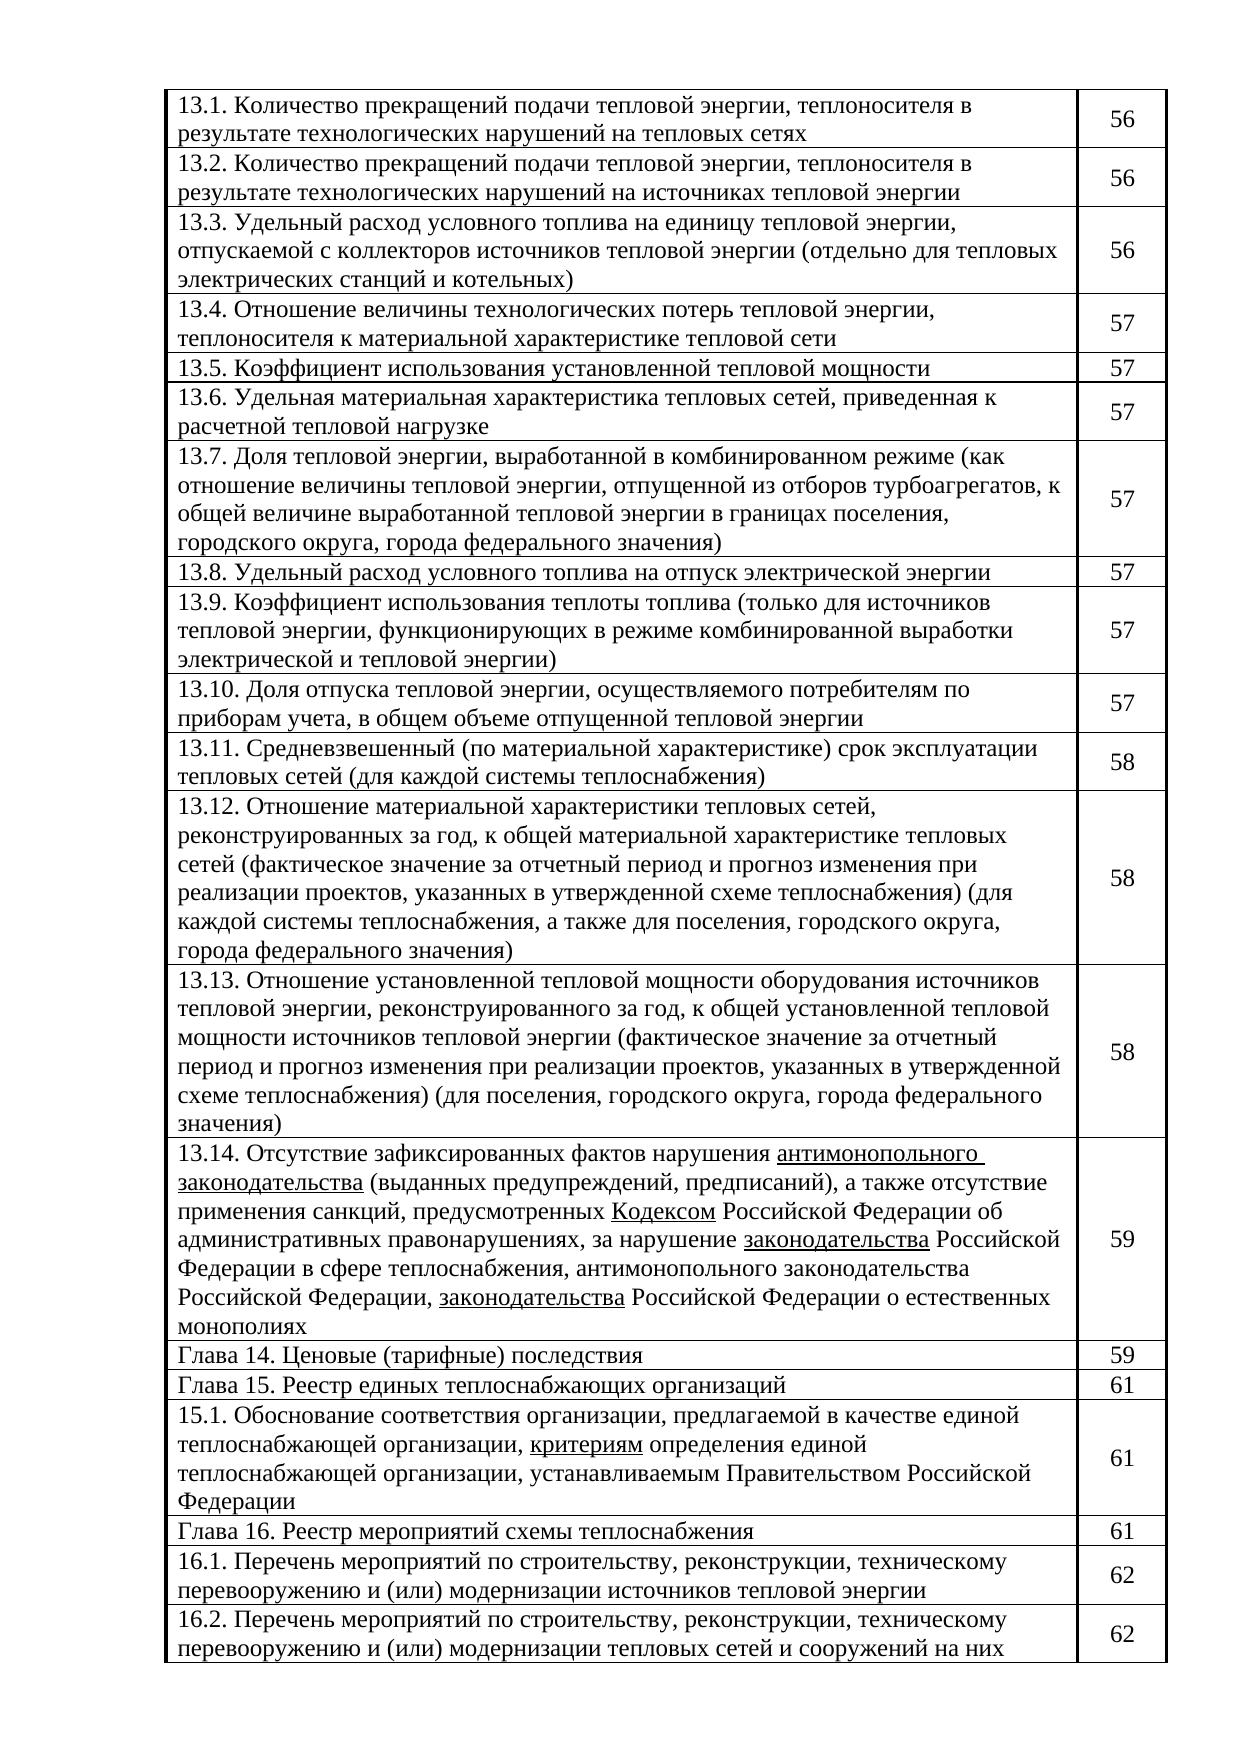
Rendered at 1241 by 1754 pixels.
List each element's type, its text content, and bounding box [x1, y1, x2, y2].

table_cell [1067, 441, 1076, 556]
table_cell Глава 14. Ценовые (тарифные) последствия [168, 1341, 1076, 1369]
table_cell 56 [1079, 90, 1165, 147]
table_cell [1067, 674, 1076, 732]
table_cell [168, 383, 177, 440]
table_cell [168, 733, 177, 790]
table_cell 57 [1079, 557, 1165, 586]
table_cell Глава 15. Реестр единых теплоснабжающих организаций [168, 1370, 1076, 1399]
table_cell 57 [1079, 294, 1165, 352]
table_cell 58 [1079, 965, 1165, 1137]
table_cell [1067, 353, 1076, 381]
table_cell 58 [1079, 733, 1165, 790]
table_cell 61 [1079, 1516, 1165, 1545]
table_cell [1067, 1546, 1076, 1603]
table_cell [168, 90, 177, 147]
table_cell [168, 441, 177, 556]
table_cell 61 [1079, 1370, 1165, 1399]
table_cell 57 [1079, 587, 1165, 673]
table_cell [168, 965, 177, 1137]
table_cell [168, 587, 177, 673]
table_cell 59 [1079, 1138, 1165, 1339]
table_cell 58 [1079, 791, 1165, 964]
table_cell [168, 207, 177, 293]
table_cell 57 [1079, 383, 1165, 440]
table_cell 57 [1079, 353, 1165, 381]
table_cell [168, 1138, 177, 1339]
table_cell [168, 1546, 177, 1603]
table_cell 61 [1079, 1400, 1165, 1515]
table_cell 57 [1079, 441, 1165, 556]
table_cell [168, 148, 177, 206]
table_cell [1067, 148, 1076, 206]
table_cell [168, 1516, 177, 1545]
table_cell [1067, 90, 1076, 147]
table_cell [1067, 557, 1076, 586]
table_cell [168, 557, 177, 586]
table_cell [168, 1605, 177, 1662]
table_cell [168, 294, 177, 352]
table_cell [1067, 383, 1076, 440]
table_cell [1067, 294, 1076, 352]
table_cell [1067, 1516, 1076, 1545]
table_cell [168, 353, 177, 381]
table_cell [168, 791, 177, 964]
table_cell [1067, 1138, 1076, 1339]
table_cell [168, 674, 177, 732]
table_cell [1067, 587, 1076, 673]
table_cell 57 [1079, 674, 1165, 732]
table_cell 56 [1079, 207, 1165, 293]
table_cell 59 [1079, 1341, 1165, 1369]
table_cell 15.1. Обоснование соответствия организации, предлагаемой в качестве единой теплоснабжающей организации, критериям определения единой теплоснабжающей организации, устанавливаемым Правительством Российской Федерации [168, 1400, 1076, 1515]
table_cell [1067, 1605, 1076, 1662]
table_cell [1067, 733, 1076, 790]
table_cell 62 [1079, 1605, 1165, 1662]
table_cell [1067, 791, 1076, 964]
table_cell 56 [1079, 148, 1165, 206]
table_cell 62 [1079, 1546, 1165, 1603]
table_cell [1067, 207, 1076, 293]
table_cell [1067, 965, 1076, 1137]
